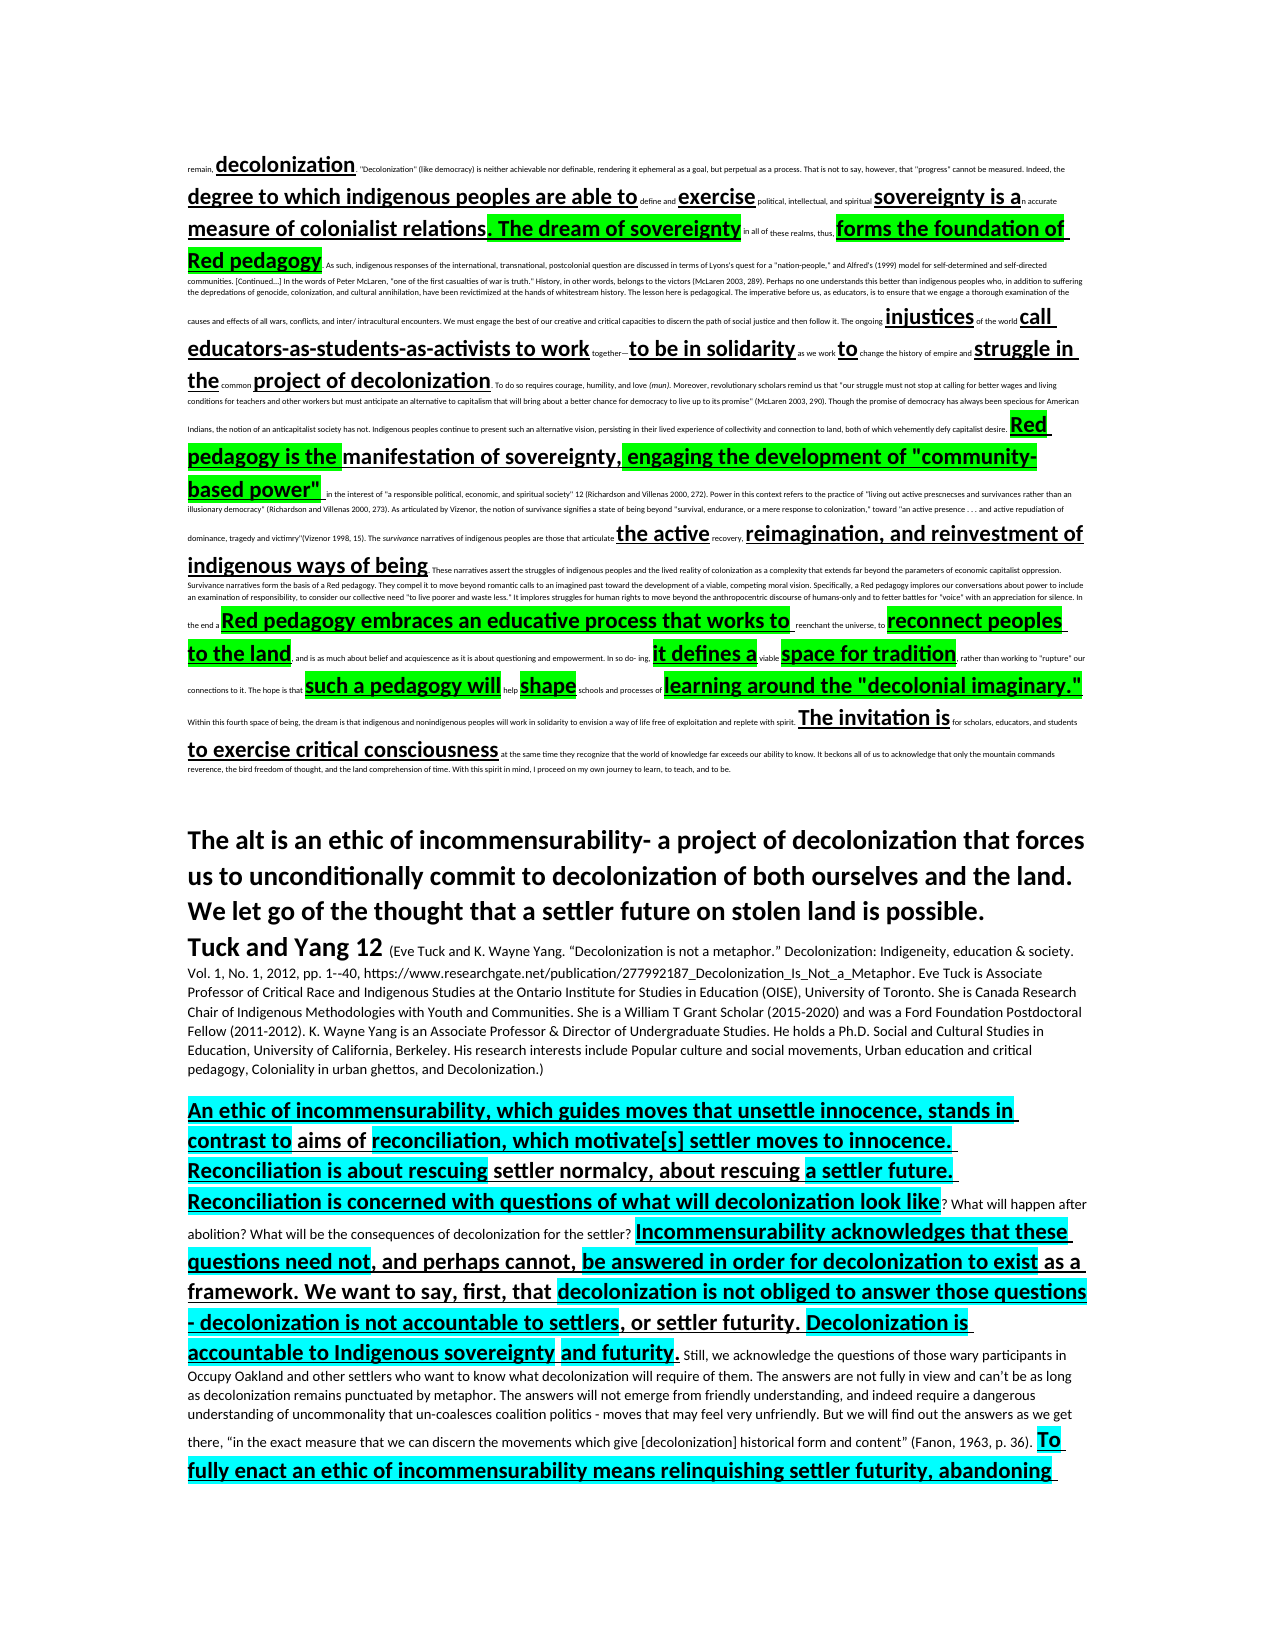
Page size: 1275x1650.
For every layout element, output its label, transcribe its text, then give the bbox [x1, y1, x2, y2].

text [187, 1303, 1087, 1484]
subtitle The alt is an ethic of incommensurability- a project of decolonization that forces us to unconditionally commit to decolonization of both ourselves and the land. We let go of the thought that a settler future on stolen land is possible. [187, 823, 1087, 927]
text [187, 150, 1087, 775]
text Tuck and Yang 12 (Eve Tuck and K. Wayne Yang. “Decolonization is not a metaphor.” Decolonization: Indigeneity, education & society. Vol. 1, No. 1, 2012, pp. 1-­‐40, https://www.researchgate.net/publication/277992187_Decolonization_Is_Not_a_Metaphor. Eve Tuck is Associate Professor of Critical Race and Indigenous Studies at the Ontario Institute for Studies in Education (OISE), University of Toronto. She is Canada Research Chair of Indigenous Methodologies with Youth and Communities. She is a William T Grant Scholar (2015-2020) and was a Ford Foundation Postdoctoral Fellow (2011-2012). K. Wayne Yang is an Associate Professor & Director of Undergraduate Studies. He holds a Ph.D. Social and Cultural Studies in Education, University of California, Berkeley. His research interests include Popular culture and social movements, Urban education and critical pedagogy, Coloniality in urban ghettos, and Decolonization.) [187, 930, 1087, 1078]
